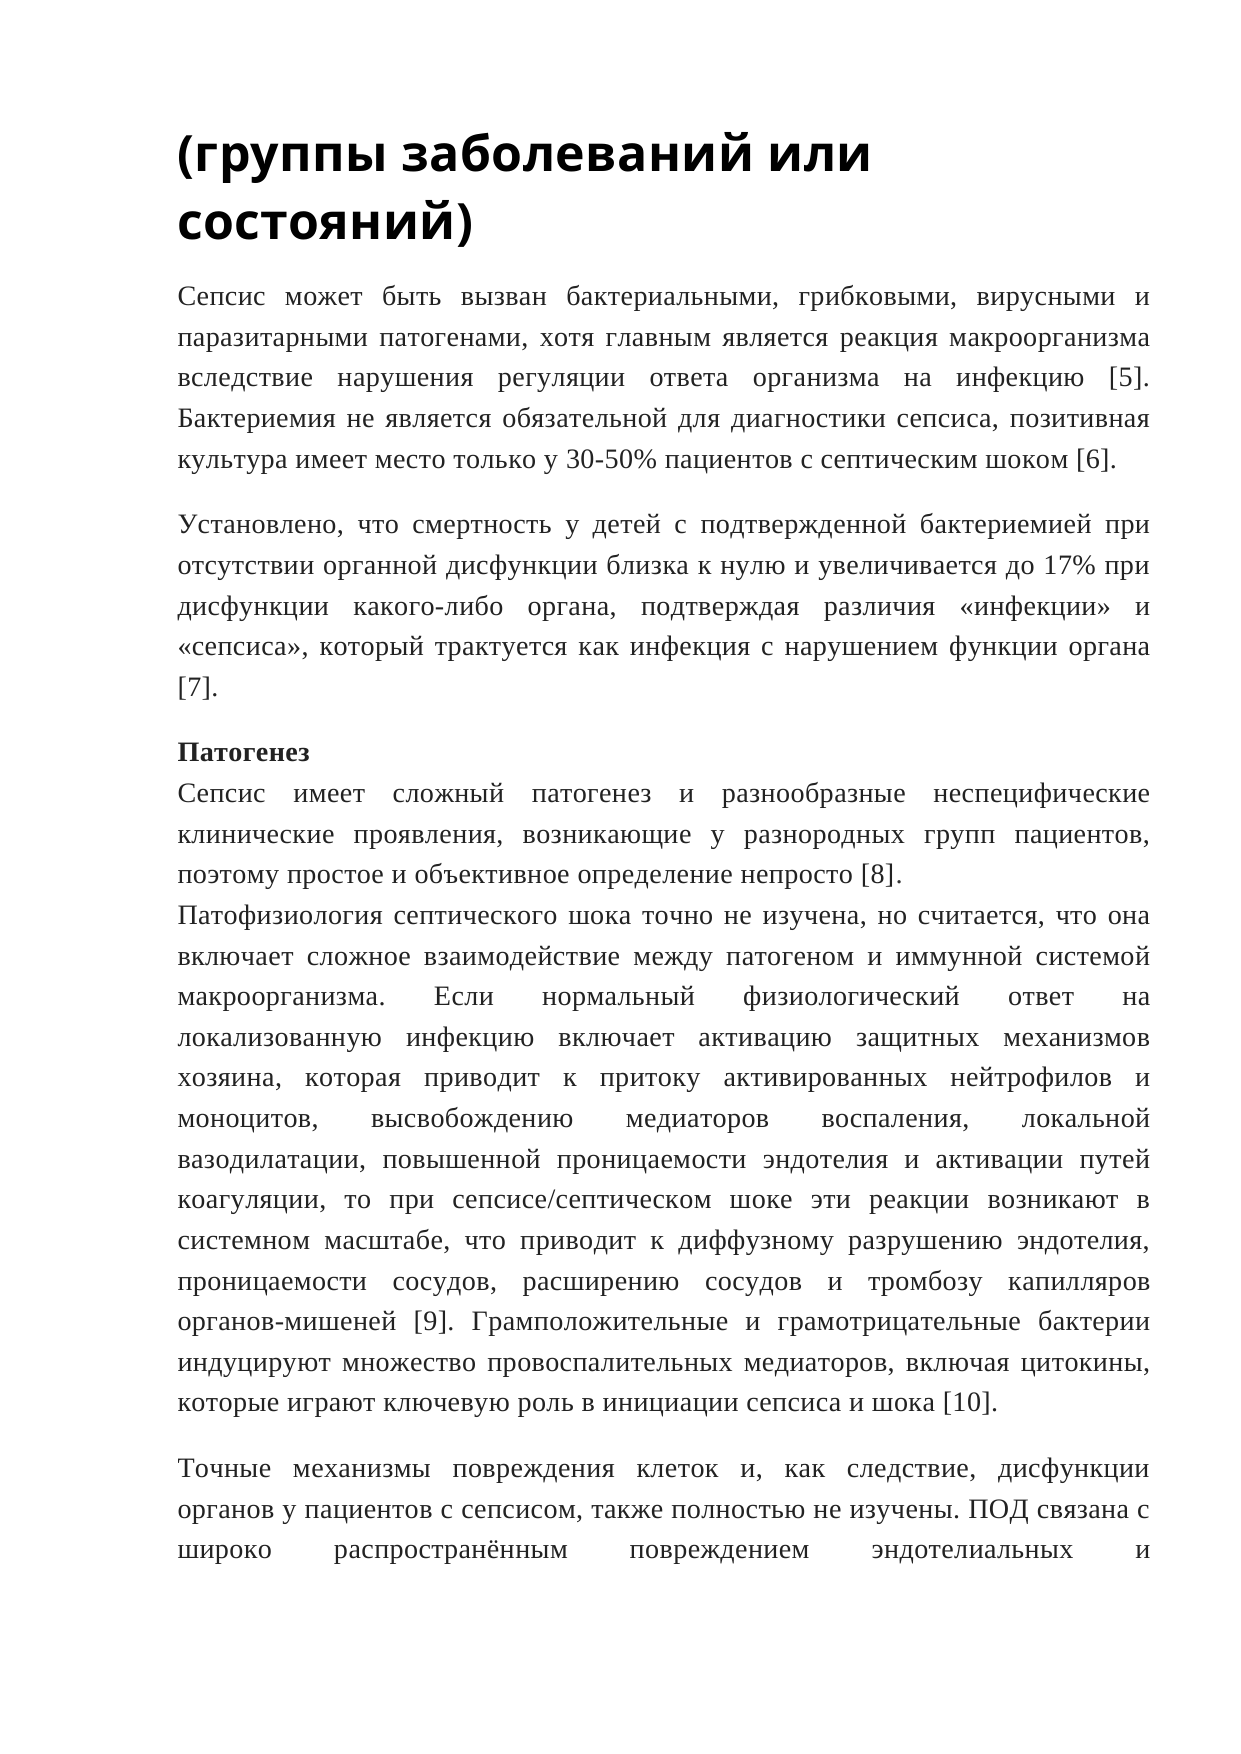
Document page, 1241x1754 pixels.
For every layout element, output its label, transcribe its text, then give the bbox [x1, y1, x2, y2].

text Установлено, что смертность у детей с подтвержденной бактериемией при отсутствии органной дисфункции близка к нулю и увеличивается до 17% при дисфункции какого-либо органа, подтверждая различия «инфекции» и «сепсиса», который трактуется как инфекция с нарушением функции органа [7]. [177, 499, 1152, 702]
text Патофизиология септического шока точно не изучена, но считается, что она включает сложное взаимодействие между патогеном и иммунной системой макроорганизма. Если нормальный физиологический ответ на локализованную инфекцию включает активацию защитных механизмов хозяина, которая приводит к притоку активированных нейтрофилов и моноцитов, высвобождению медиаторов воспаления, локальной вазодилатации, повышенной проницаемости эндотелия и активации путей коагуляции, то при сепсисе/септическом шоке эти реакции возникают в системном масштабе, что приводит к диффузному разрушению эндотелия, проницаемости сосудов, расширению сосудов и тромбозу капилляров органов-мишеней [9]. Грамположительные и грамотрицательные бактерии индуцируют множество провоспалительных медиаторов, включая цитокины, которые играют ключевую роль в инициации сепсиса и шока [10]. [177, 890, 1152, 1418]
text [177, 1443, 1152, 1565]
text Сепсис имеет сложный патогенез и разнообразные неспецифические клинические проявления, возникающие у разнородных групп пациентов, поэтому простое и объективное определение непросто [8]. [177, 768, 1152, 890]
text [177, 118, 1152, 254]
text Сепсис может быть вызван бактериальными, грибковыми, вирусными и паразитарными патогенами, хотя главным является реакция макроорганизма вследствие нарушения регуляции ответа организма на инфекцию [5]. Бактериемия не является обязательной для диагностики сепсиса, позитивная культура имеет место только у 30-50% пациентов с септическим шоком [6]. [177, 271, 1152, 474]
text Патогенез [177, 727, 1152, 768]
